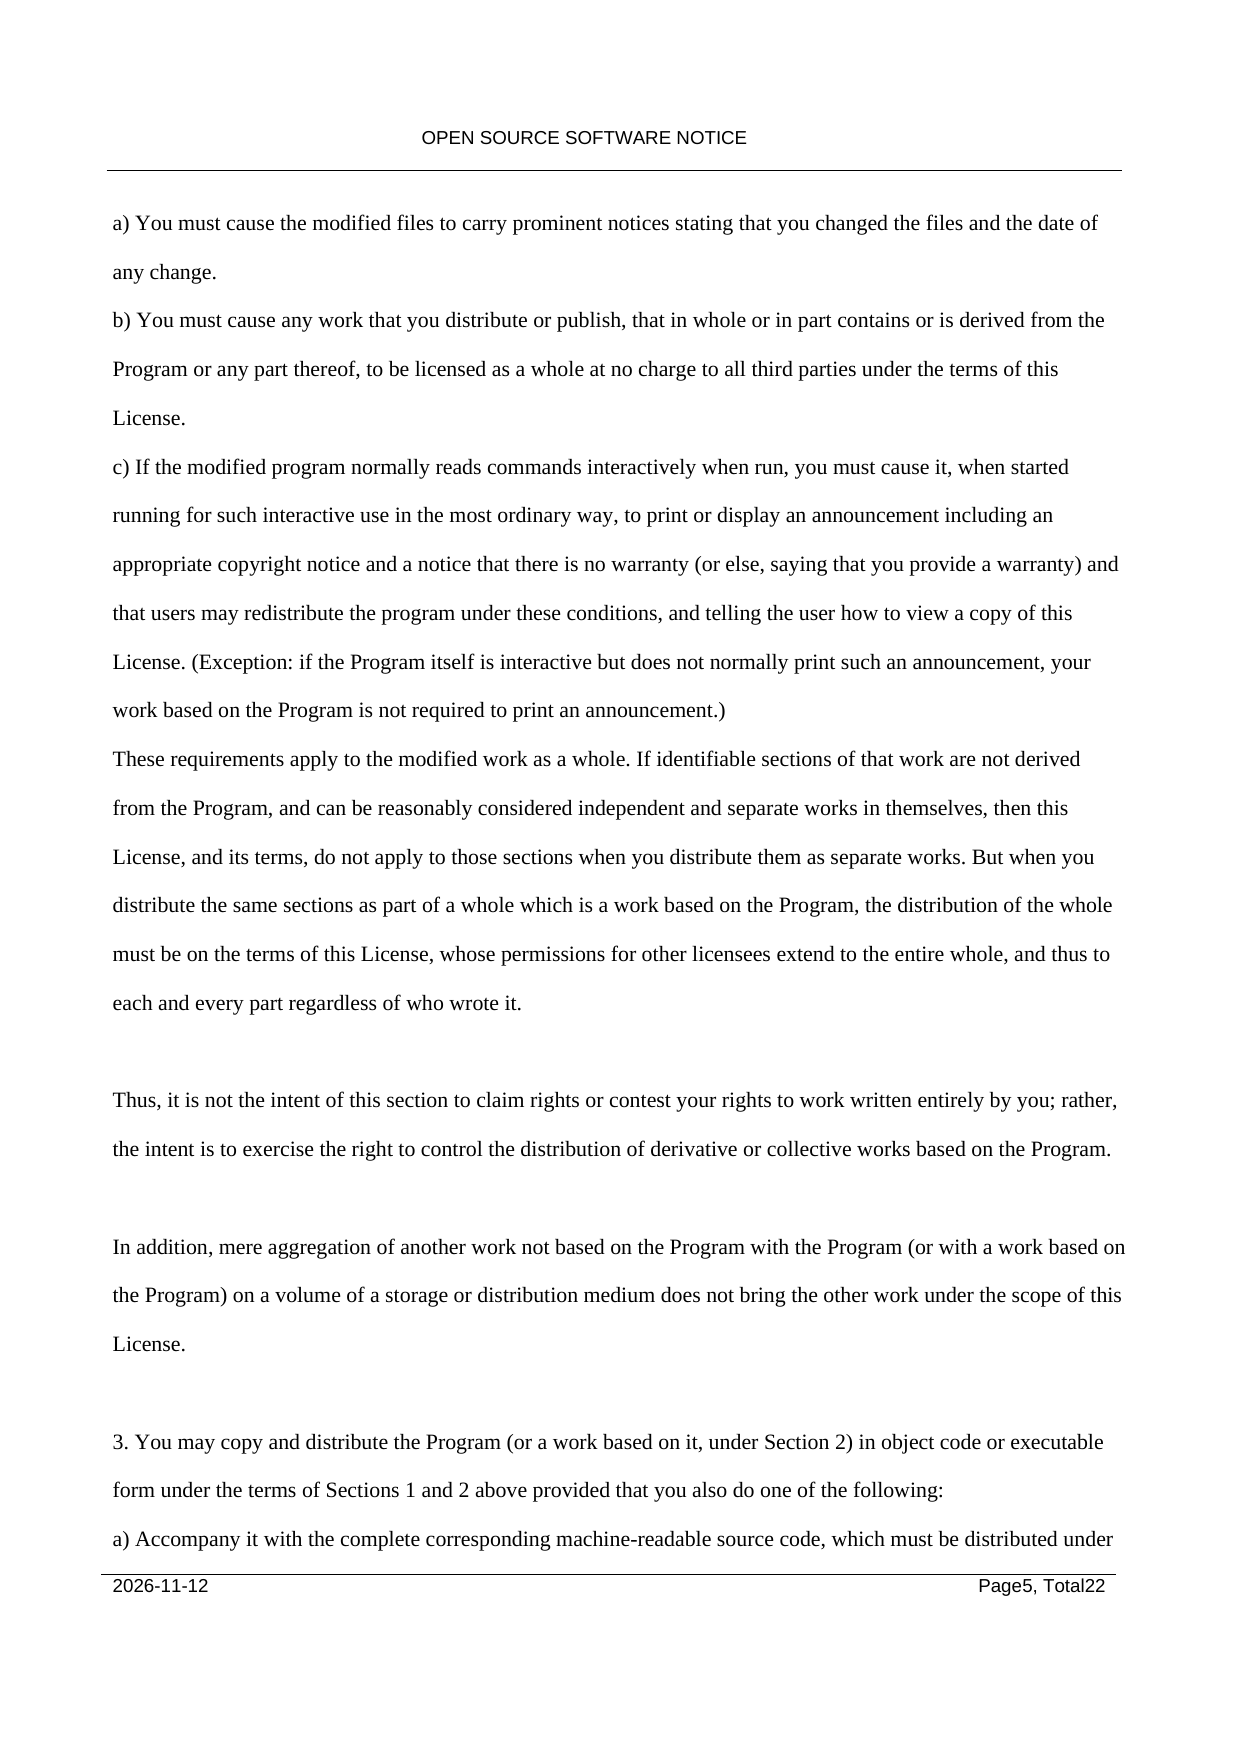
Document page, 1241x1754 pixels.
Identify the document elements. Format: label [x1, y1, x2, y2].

text [112, 206, 1128, 1555]
